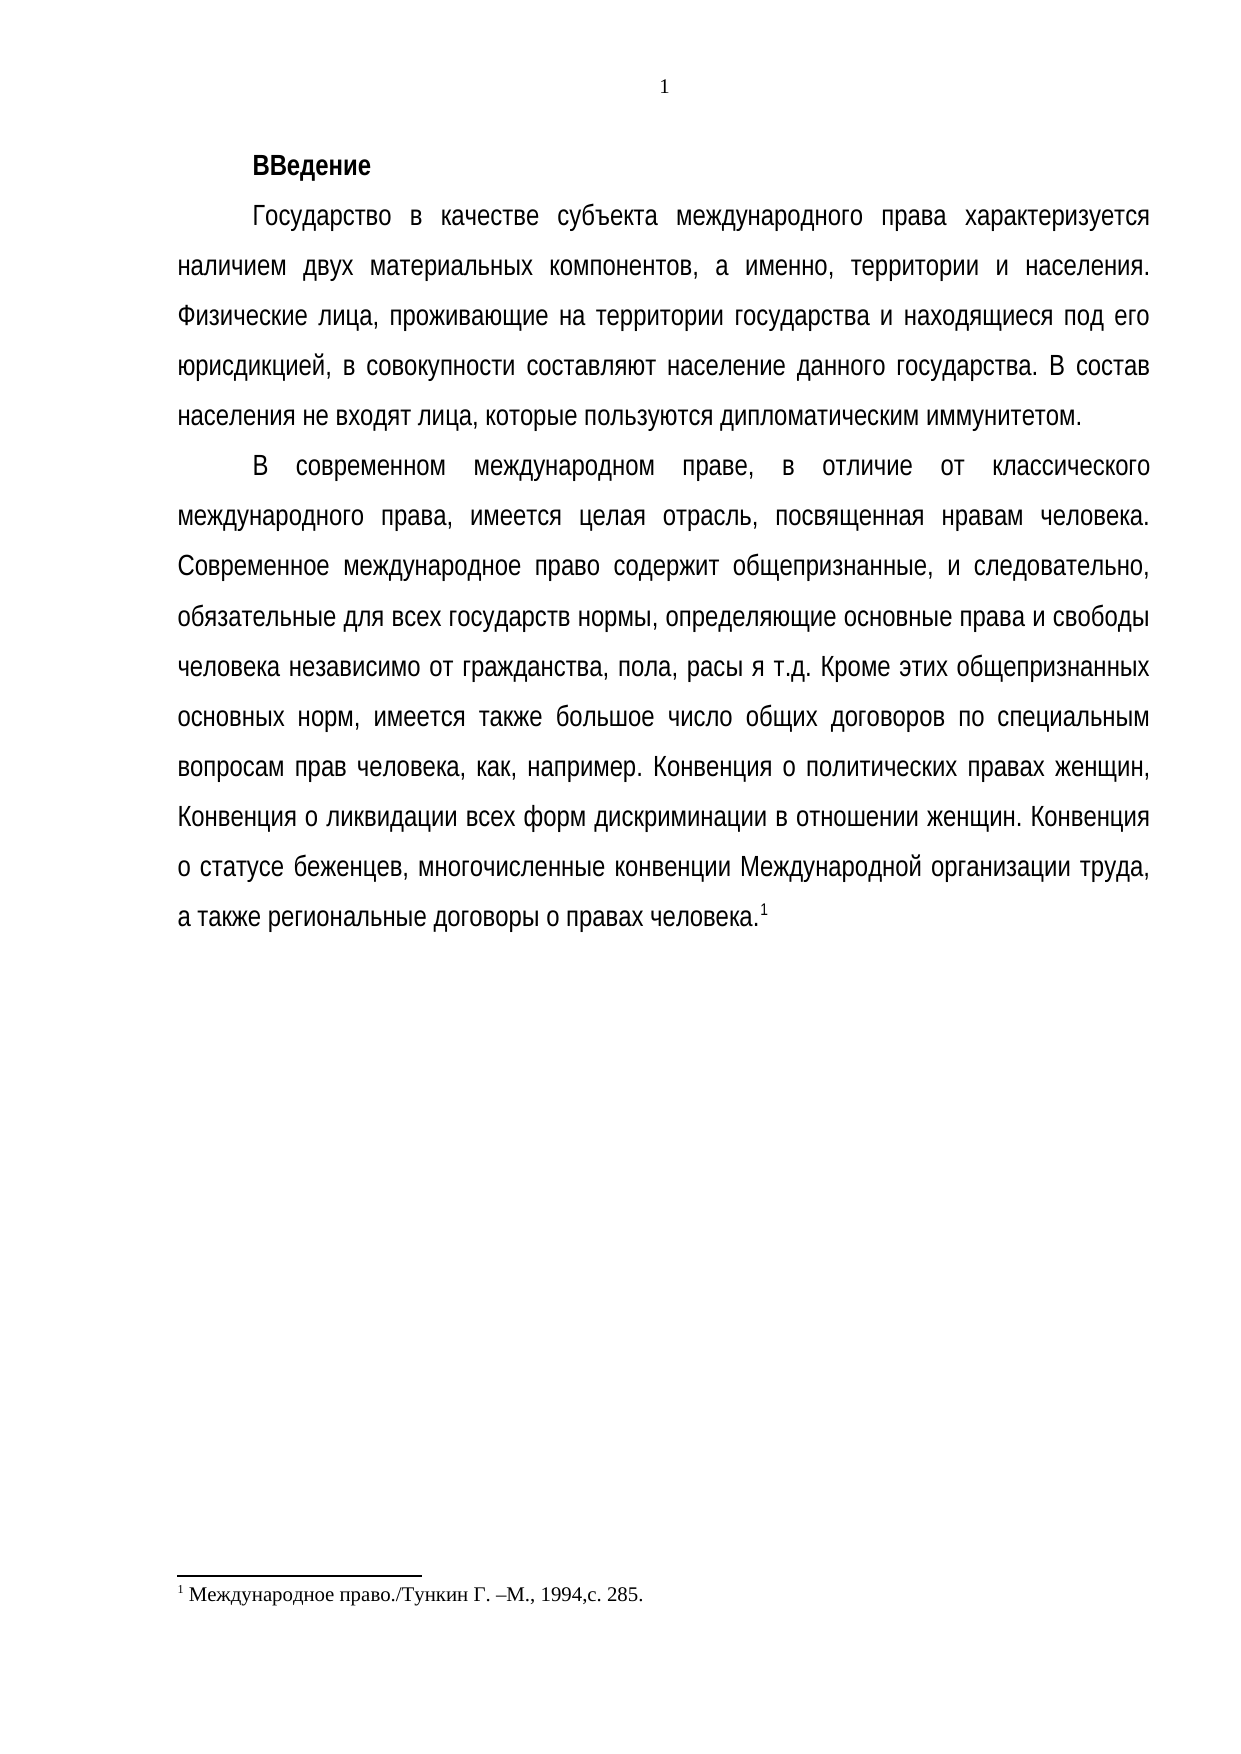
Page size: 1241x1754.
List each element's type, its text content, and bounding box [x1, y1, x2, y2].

text Государство в качестве субъекта международного права характеризуется наличием двух материальных компонентов, а именно, территории и населения. Физические лица, проживающие на территории государства и находящиеся под его юрисдикцией, в совокупности составляют население данного государства. В состав населения не входят лица, которые пользуются дипломатическим иммунитетом. [177, 198, 1152, 432]
subtitle ВВедение [177, 148, 1152, 181]
text В современном международном праве, в отличие от классического международного права, имеется целая отрасль, посвященная нравам человека. Современное международное право содержит общепризнанные, и следовательно, обязательные для всех государств нормы, определяющие основные права и свободы человека независимо от гражданства, пола, расы я т.д. Кроме этих общепризнанных основных норм, имеется также большое число общих договоров по специальным вопросам прав человека, как, например. Конвенция о политических правах женщин, Конвенция о ликвидации всех форм дискриминации в отношении женщин. Конвенция о статусе беженцев, многочисленные конвенции Международной организации труда, а также региональные договоры о правах человека. [177, 448, 1152, 933]
